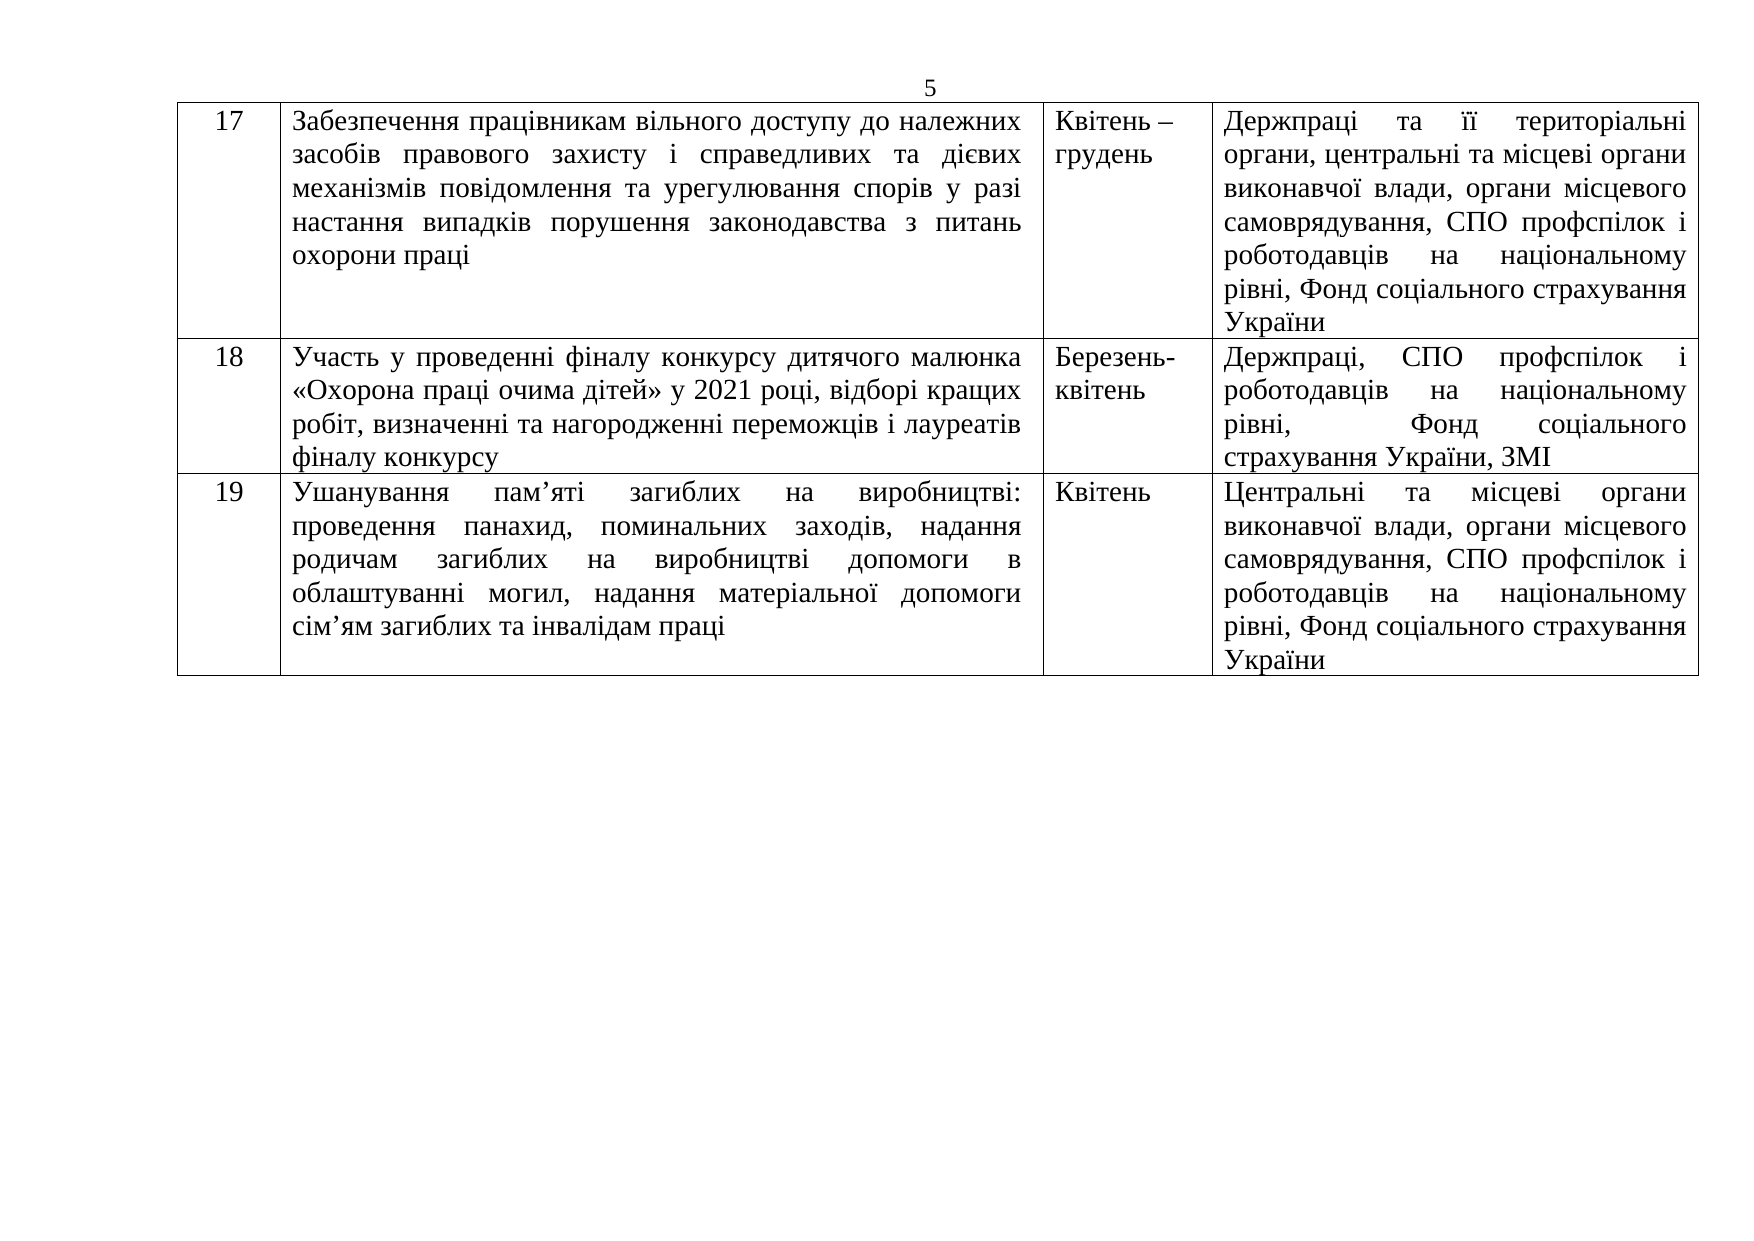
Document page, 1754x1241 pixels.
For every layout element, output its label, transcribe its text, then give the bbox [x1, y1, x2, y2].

table_cell Ушанування пам’яті загиблих на виробництві: проведення панахид, поминальних заходів, надання родичам загиблих на виробництві допомоги в облаштуванні могил, надання матеріальної допомоги сім’ям загиблих та інвалідам праці [281, 474, 1043, 675]
table_cell Квітень – грудень [1044, 103, 1212, 338]
table_cell 17 [178, 103, 280, 338]
table_cell 19 [178, 474, 280, 675]
table_cell Березень-квітень [1044, 339, 1212, 473]
table_cell Забезпечення працівникам вільного доступу до належних засобів правового захисту і справедливих та дієвих механізмів повідомлення та урегулювання спорів у разі настання випадків порушення законодавства з питань охорони праці [281, 103, 1043, 338]
table_cell 18 [178, 339, 280, 473]
table_cell Центральні та місцеві органи виконавчої влади, органи місцевого самоврядування, СПО профспілок і роботодавців на національному рівні, Фонд соціального страхування України [1213, 474, 1698, 675]
table_cell Участь у проведенні фіналу конкурсу дитячого малюнка «Охорона праці очима дітей» у 2021 році, відборі кращих робіт, визначенні та нагородженні переможців і лауреатів фіналу конкурсу [281, 339, 1043, 473]
table_cell Держпраці, СПО профспілок і роботодавців на національному рівні, Фонд соціального страхування України, ЗМІ [1213, 339, 1698, 473]
table_cell Квітень [1044, 474, 1212, 675]
